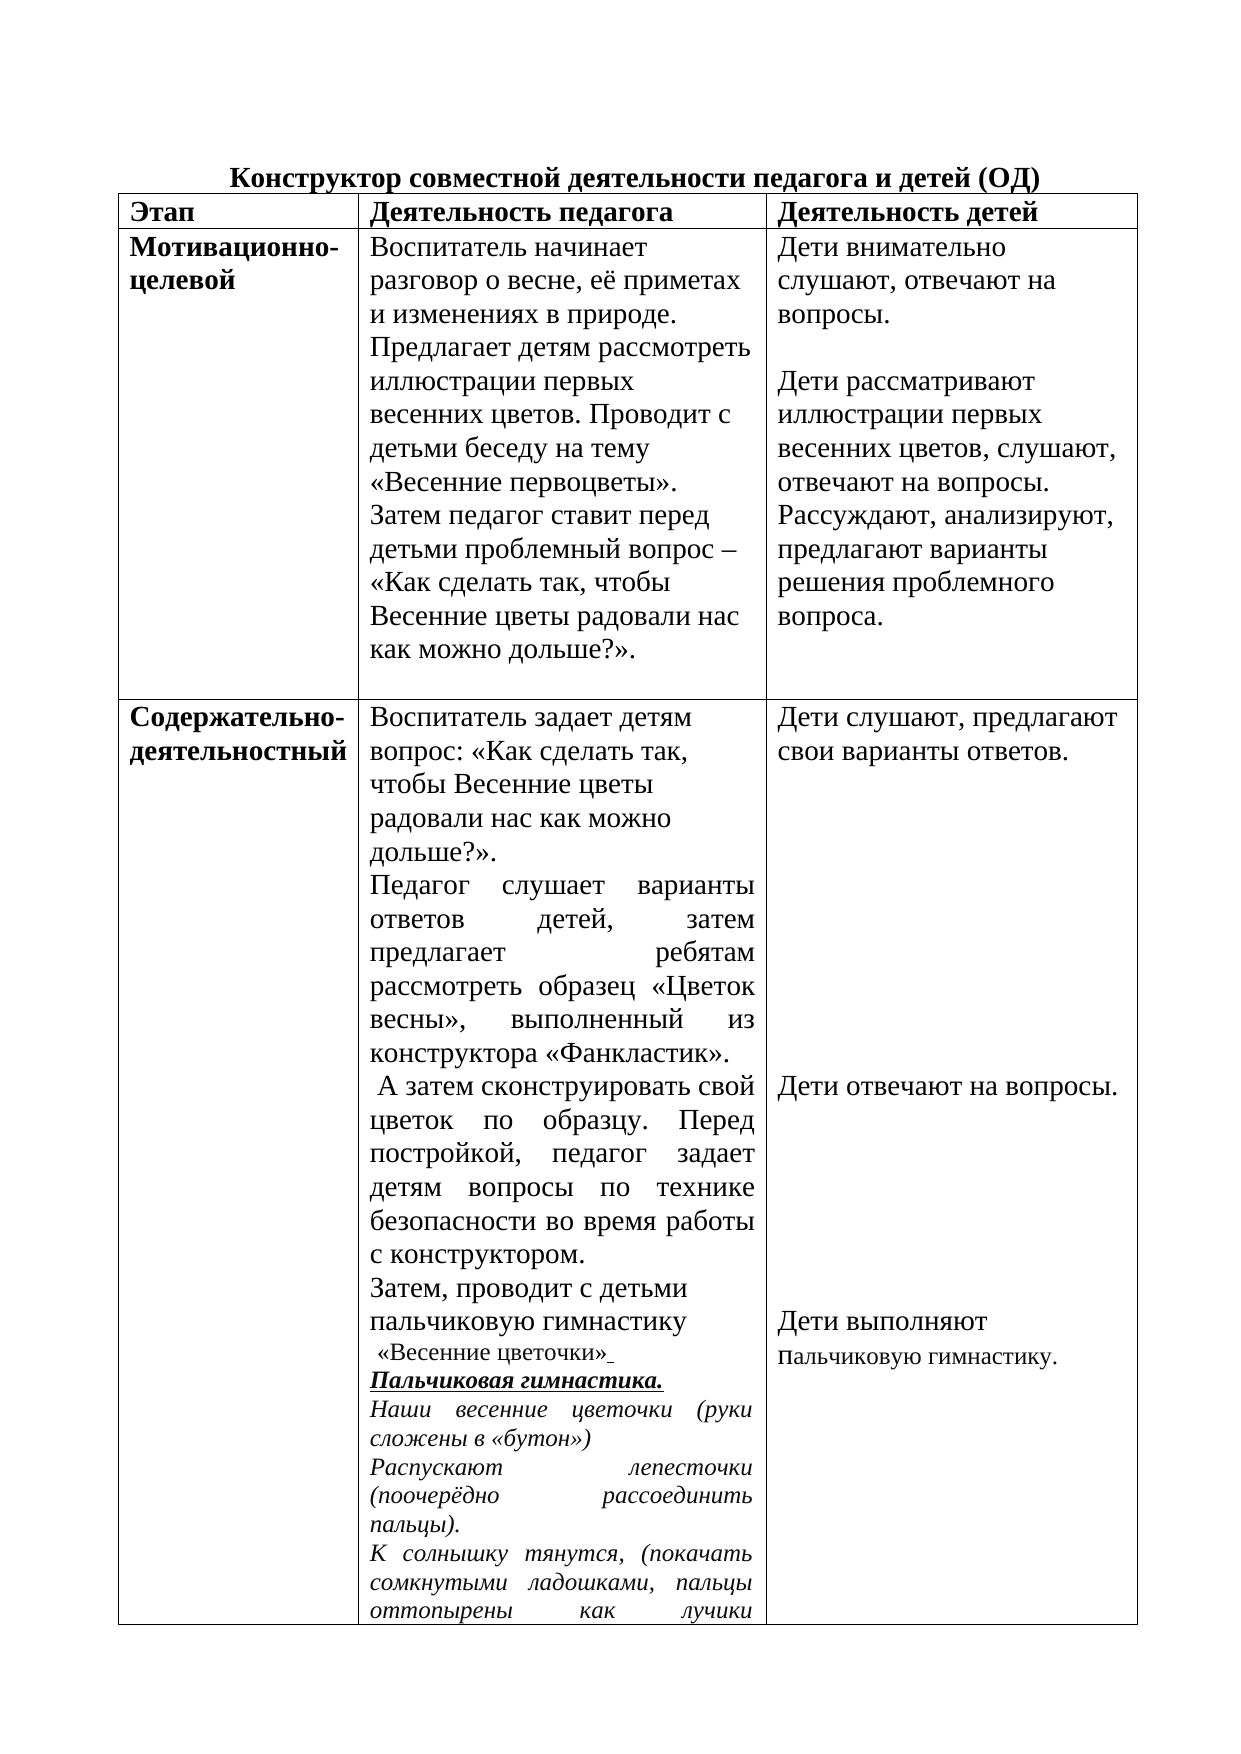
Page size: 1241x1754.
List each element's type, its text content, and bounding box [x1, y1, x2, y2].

table_cell Мотивационно-целевой [119, 229, 358, 698]
text Конструктор совместной деятельности педагога и детей (ОД) [133, 160, 1137, 193]
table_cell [767, 700, 1137, 1624]
table_header Деятельность детей [767, 194, 1137, 228]
table_cell Воспитатель начинает разговор о весне, её приметах и изменениях в природе. Предлагает детям рассмотреть иллюстрации первых весенних цветов. Проводит с детьми беседу на тему «Весенние первоцветы». Затем педагог ставит перед детьми проблемный вопрос – «Как сделать так, чтобы Весенние цветы радовали нас как можно дольше?». [359, 229, 766, 698]
table_header Деятельность педагога [359, 194, 766, 228]
table_cell Дети внимательно слушают, отвечают на вопросы. Дети рассматривают иллюстрации первых весенних цветов, слушают, отвечают на вопросы. Рассуждают, анализируют, предлагают варианты решения проблемного вопроса. [767, 229, 1137, 698]
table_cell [119, 700, 358, 1624]
table_header Этап [119, 194, 358, 228]
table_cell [359, 700, 766, 1624]
